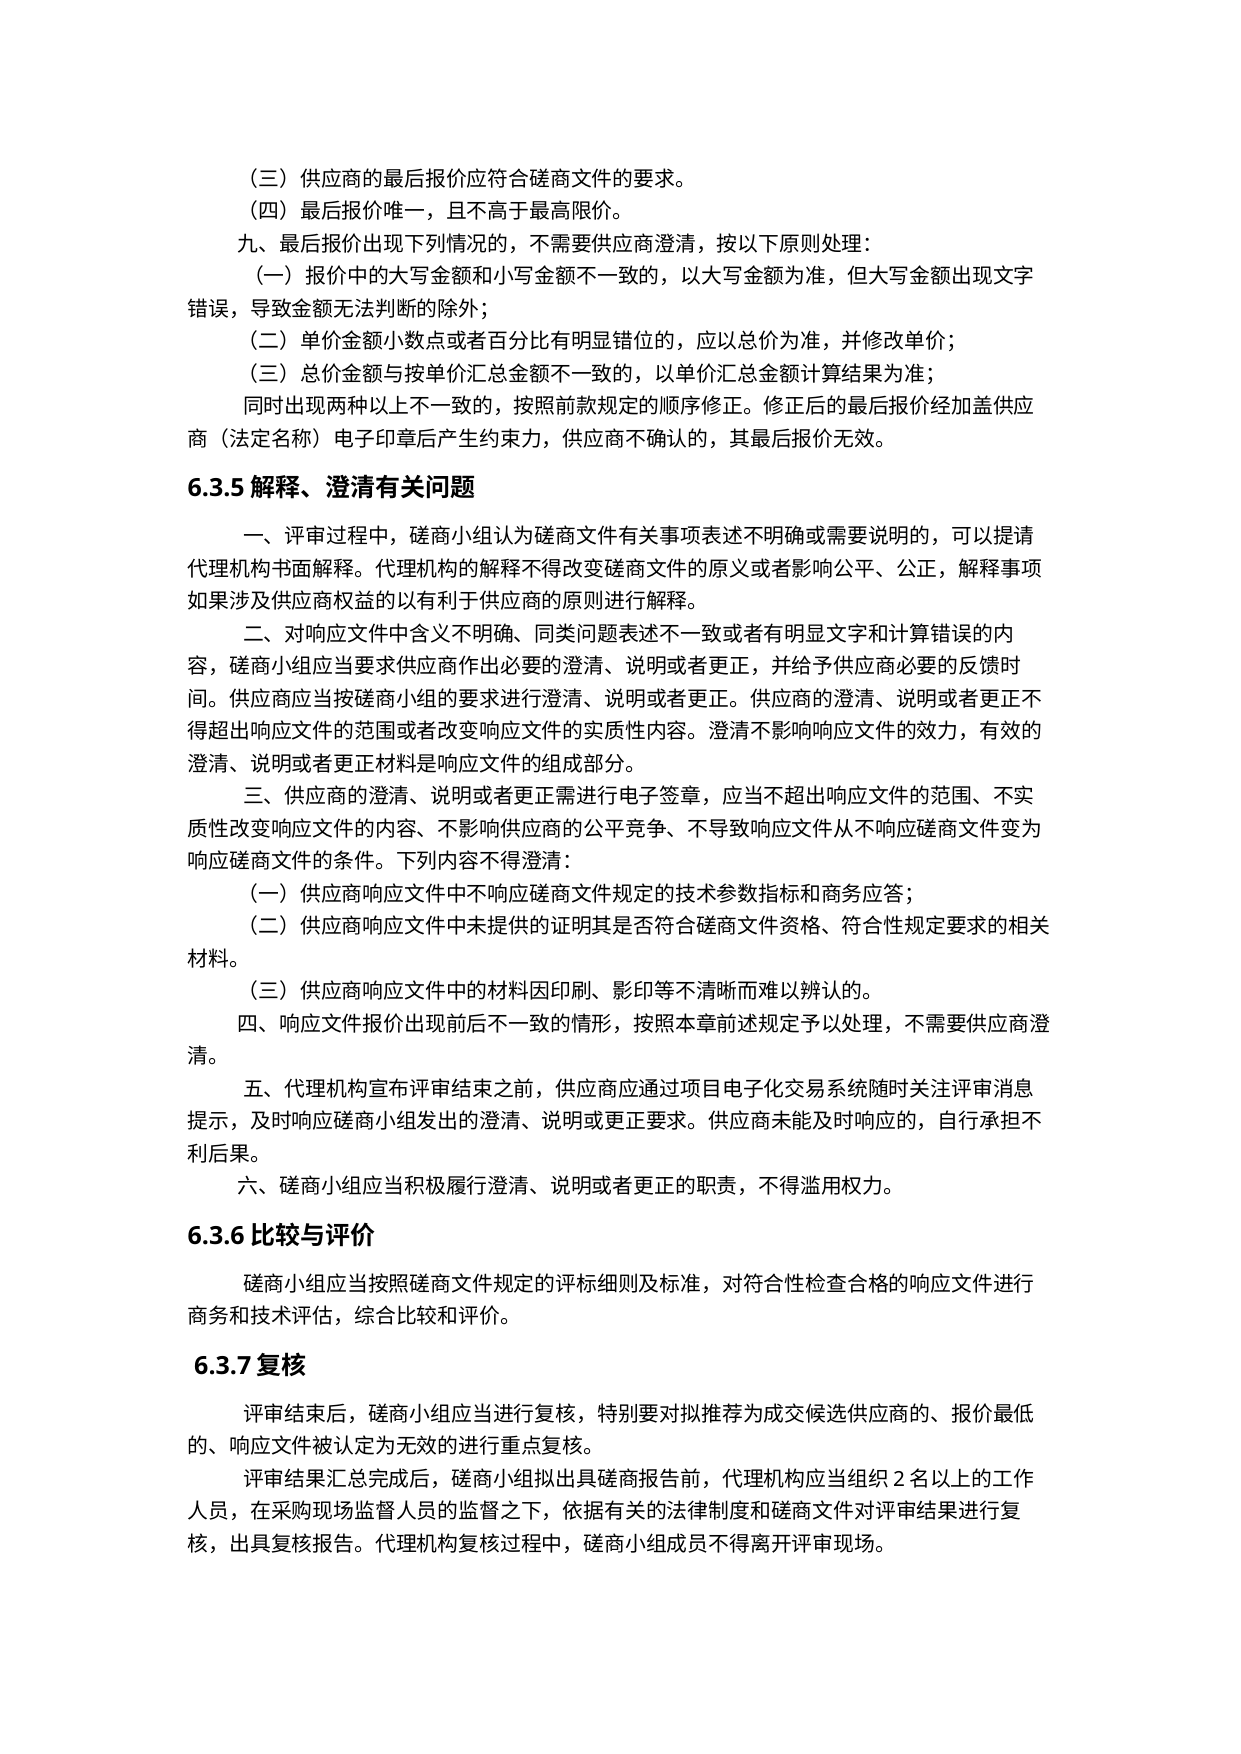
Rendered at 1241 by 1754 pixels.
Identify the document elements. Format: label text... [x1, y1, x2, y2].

text 评审结束后，磋商小组应当进行复核，特别要对拟推荐为成交候选供应商的、报价最低的、响应文件被认定为无效的进行重点复核。 [187, 1397, 1053, 1462]
text （一）供应商响应文件中不响应磋商文件规定的技术参数指标和商务应答； [187, 877, 1053, 909]
text 九、最后报价出现下列情况的，不需要供应商澄清，按以下原则处理： [187, 227, 1053, 259]
text 三、供应商的澄清、说明或者更正需进行电子签章，应当不超出响应文件的范围、不实质性改变响应文件的内容、不影响供应商的公平竞争、不导致响应文件从不响应磋商文件变为响应磋商文件的条件。下列内容不得澄清： [187, 779, 1053, 877]
text 二、对响应文件中含义不明确、同类问题表述不一致或者有明显文字和计算错误的内容，磋商小组应当要求供应商作出必要的澄清、说明或者更正，并给予供应商必要的反馈时间。供应商应当按磋商小组的要求进行澄清、说明或者更正。供应商的澄清、说明或者更正不得超出响应文件的范围或者改变响应文件的实质性内容。澄清不影响响应文件的效力，有效的澄清、说明或者更正材料是响应文件的组成部分。 [187, 617, 1053, 779]
text 六、磋商小组应当积极履行澄清、说明或者更正的职责，不得滥用权力。 [187, 1169, 1053, 1202]
text 6.3.7复核 [187, 1332, 1053, 1397]
text 磋商小组应当按照磋商文件规定的评标细则及标准，对符合性检查合格的响应文件进行商务和技术评估，综合比较和评价。 [187, 1267, 1053, 1332]
text （四）最后报价唯一，且不高于最高限价。 [187, 194, 1053, 227]
text （二）供应商响应文件中未提供的证明其是否符合磋商文件资格、符合性规定要求的相关材料。 [187, 909, 1053, 974]
text （一）报价中的大写金额和小写金额不一致的，以大写金额为准，但大写金额出现文字错误，导致金额无法判断的除外； [187, 259, 1053, 324]
text （二）单价金额小数点或者百分比有明显错位的，应以总价为准，并修改单价； [187, 324, 1053, 357]
text 6.3.6比较与评价 [187, 1202, 1053, 1267]
text 6.3.5解释、澄清有关问题 [187, 454, 1053, 519]
text 同时出现两种以上不一致的，按照前款规定的顺序修正。修正后的最后报价经加盖供应商（法定名称）电子印章后产生约束力，供应商不确认的，其最后报价无效。 [187, 389, 1053, 454]
text （三）总价金额与按单价汇总金额不一致的，以单价汇总金额计算结果为准； [187, 357, 1053, 389]
text 四、响应文件报价出现前后不一致的情形，按照本章前述规定予以处理，不需要供应商澄清。 [187, 1007, 1053, 1072]
text 评审结果汇总完成后，磋商小组拟出具磋商报告前，代理机构应当组织2名以上的工作人员，在采购现场监督人员的监督之下，依据有关的法律制度和磋商文件对评审结果进行复核，出具复核报告。代理机构复核过程中，磋商小组成员不得离开评审现场。 [187, 1462, 1053, 1559]
text 一、评审过程中，磋商小组认为磋商文件有关事项表述不明确或需要说明的，可以提请代理机构书面解释。代理机构的解释不得改变磋商文件的原义或者影响公平、公正，解释事项如果涉及供应商权益的以有利于供应商的原则进行解释。 [187, 519, 1053, 617]
text 五、代理机构宣布评审结束之前，供应商应通过项目电子化交易系统随时关注评审消息提示，及时响应磋商小组发出的澄清、说明或更正要求。供应商未能及时响应的，自行承担不利后果。 [187, 1072, 1053, 1169]
text （三）供应商响应文件中的材料因印刷、影印等不清晰而难以辨认的。 [187, 974, 1053, 1007]
text （三）供应商的最后报价应符合磋商文件的要求。 [187, 162, 1053, 194]
